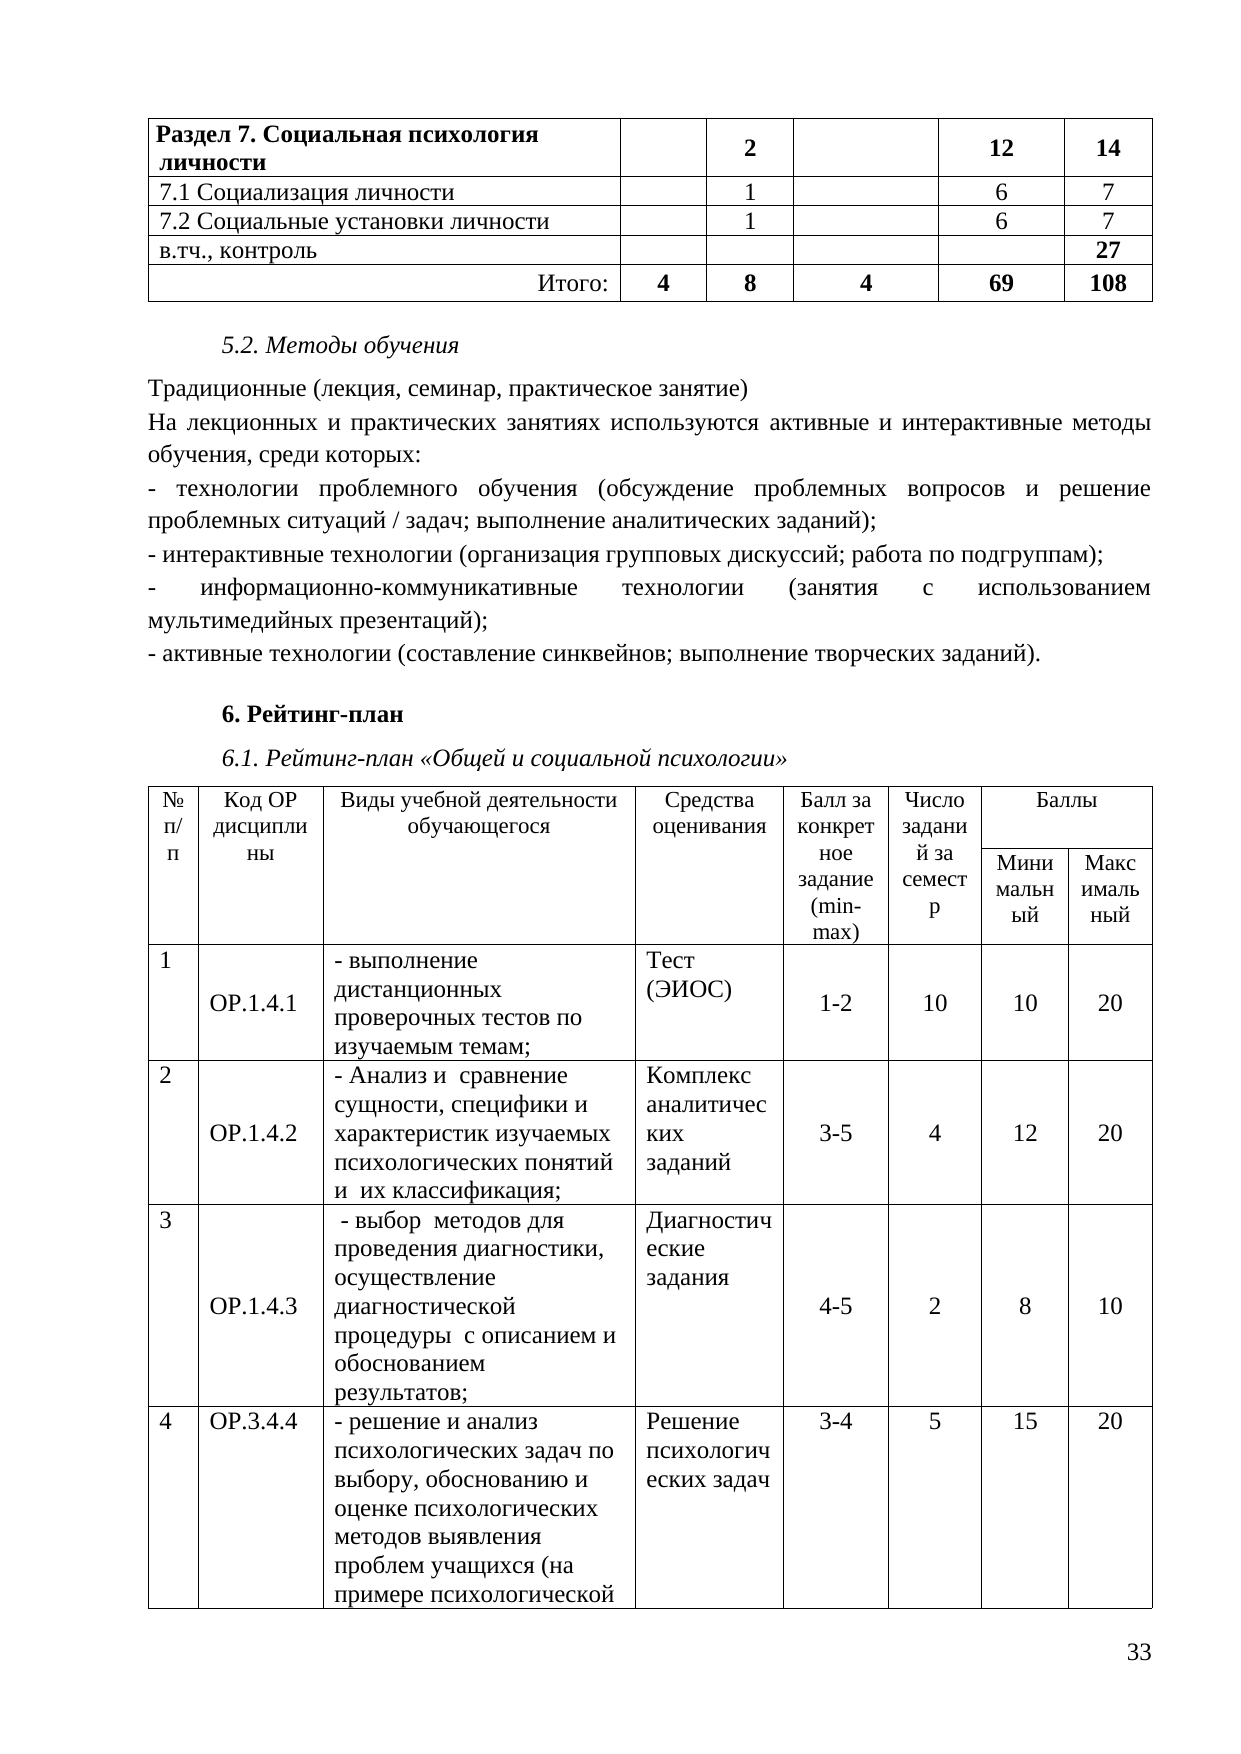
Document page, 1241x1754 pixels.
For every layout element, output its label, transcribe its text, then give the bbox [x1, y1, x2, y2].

table_cell - выполнение дистанционных проверочных тестов по изучаемым темам; [324, 945, 635, 1060]
table_cell [794, 236, 938, 264]
table_cell [794, 119, 938, 176]
table_cell - выбор методов для проведения диагностики, осуществление диагностической процедуры с описанием и обоснованием результатов; [324, 1205, 635, 1406]
table_cell Раздел 7. Социальная психология личности [149, 119, 620, 176]
table_cell 7 [1065, 177, 1152, 205]
table_cell 108 [1065, 265, 1152, 301]
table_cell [636, 1407, 783, 1608]
table_cell [621, 177, 706, 205]
table_cell 4 [794, 265, 938, 301]
table_cell 10 [889, 945, 981, 1060]
table_cell 12 [939, 119, 1064, 176]
text - технологии проблемного обучения (обсуждение проблемных вопросов и решение проблемных ситуаций / задач; выполнение аналитических заданий); [148, 473, 1152, 534]
text На лекционных и практических занятиях используются активные и интерактивные методы обучения, среди которых: [148, 407, 1152, 468]
table_cell 20 [1069, 1407, 1152, 1608]
table_cell 20 [1069, 1061, 1152, 1204]
table_cell Максимальный [1069, 849, 1152, 944]
table_cell ОР.3.4.4 [199, 1407, 323, 1608]
table_cell 3-5 [784, 1061, 888, 1204]
table_cell Итого: [149, 265, 620, 301]
table_cell 8 [982, 1205, 1068, 1406]
table_cell Диагностические задания [636, 1205, 783, 1406]
table_cell [621, 236, 706, 264]
text Традиционные (лекция, семинар, практическое занятие) [148, 373, 1152, 402]
table_cell 8 [707, 265, 793, 301]
table_cell Тест (ЭИОС) [636, 945, 783, 1060]
table_cell [939, 236, 1064, 264]
table_cell 4-5 [784, 1205, 888, 1406]
table_cell 20 [1069, 945, 1152, 1060]
table_cell 2 [707, 119, 793, 176]
text - активные технологии (составление синквейнов; выполнение творческих заданий). [148, 638, 1152, 666]
table_cell ОР.1.4.1 [199, 945, 323, 1060]
table_cell 12 [982, 1061, 1068, 1204]
table_header Баллы [982, 787, 1152, 848]
table_cell 7.2 Социальные установки личности [149, 206, 620, 235]
table_cell 1-2 [784, 945, 888, 1060]
table_cell ОР.1.4.3 [199, 1205, 323, 1406]
text 6. Рейтинг-план [148, 699, 1152, 728]
table_cell 7 [1065, 206, 1152, 235]
table_cell 1 [707, 177, 793, 205]
table_cell 7.1 Социализация личности [149, 177, 620, 205]
table_cell 1 [149, 945, 198, 1060]
table_cell 4 [621, 265, 706, 301]
text - информационно-коммуникативные технологии (занятия с использованием мультимедийных презентаций); [148, 572, 1152, 633]
table_cell 10 [1069, 1205, 1152, 1406]
table_cell 14 [1065, 119, 1152, 176]
table_cell 27 [1065, 236, 1152, 264]
table_cell в.тч., контроль [149, 236, 620, 264]
table_cell 1 [707, 206, 793, 235]
table_cell [794, 177, 938, 205]
text 5.2. Методы обучения [148, 330, 1152, 359]
table_cell 3 [149, 1205, 198, 1406]
table_header Код ОР дисциплины [199, 787, 323, 944]
table_header Виды учебной деятельности обучающегося [324, 787, 635, 944]
table_cell Минимальный [982, 849, 1068, 944]
table_cell 4 [149, 1407, 198, 1608]
table_cell ОР.1.4.2 [199, 1061, 323, 1204]
table_cell 3-4 [784, 1407, 888, 1608]
table_header Число заданий за семестр [889, 787, 981, 944]
table_cell [707, 236, 793, 264]
table_cell - Анализ и сравнение сущности, специфики и характеристик изучаемых психологических понятий и их классификация; [324, 1061, 635, 1204]
table_cell [794, 206, 938, 235]
table_header Средства оценивания [636, 787, 783, 944]
table_cell 15 [982, 1407, 1068, 1608]
table_cell 69 [939, 265, 1064, 301]
table_cell 5 [889, 1407, 981, 1608]
table_cell 6 [939, 206, 1064, 235]
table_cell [324, 1407, 635, 1608]
table_cell [621, 206, 706, 235]
text 6.1. Рейтинг-план «Общей и социальной психологии» [148, 743, 1152, 771]
table_cell Комплекс аналитических заданий [636, 1061, 783, 1204]
table_cell 2 [889, 1205, 981, 1406]
table_header Балл за конкретное задание (min-max) [784, 787, 888, 944]
table_cell 4 [889, 1061, 981, 1204]
table_cell 10 [982, 945, 1068, 1060]
table_cell 6 [939, 177, 1064, 205]
table_cell [621, 119, 706, 176]
table_cell 2 [149, 1061, 198, 1204]
table_header № п/п [149, 787, 198, 944]
text - интерактивные технологии (организация групповых дискуссий; работа по подгруппам); [148, 539, 1152, 567]
